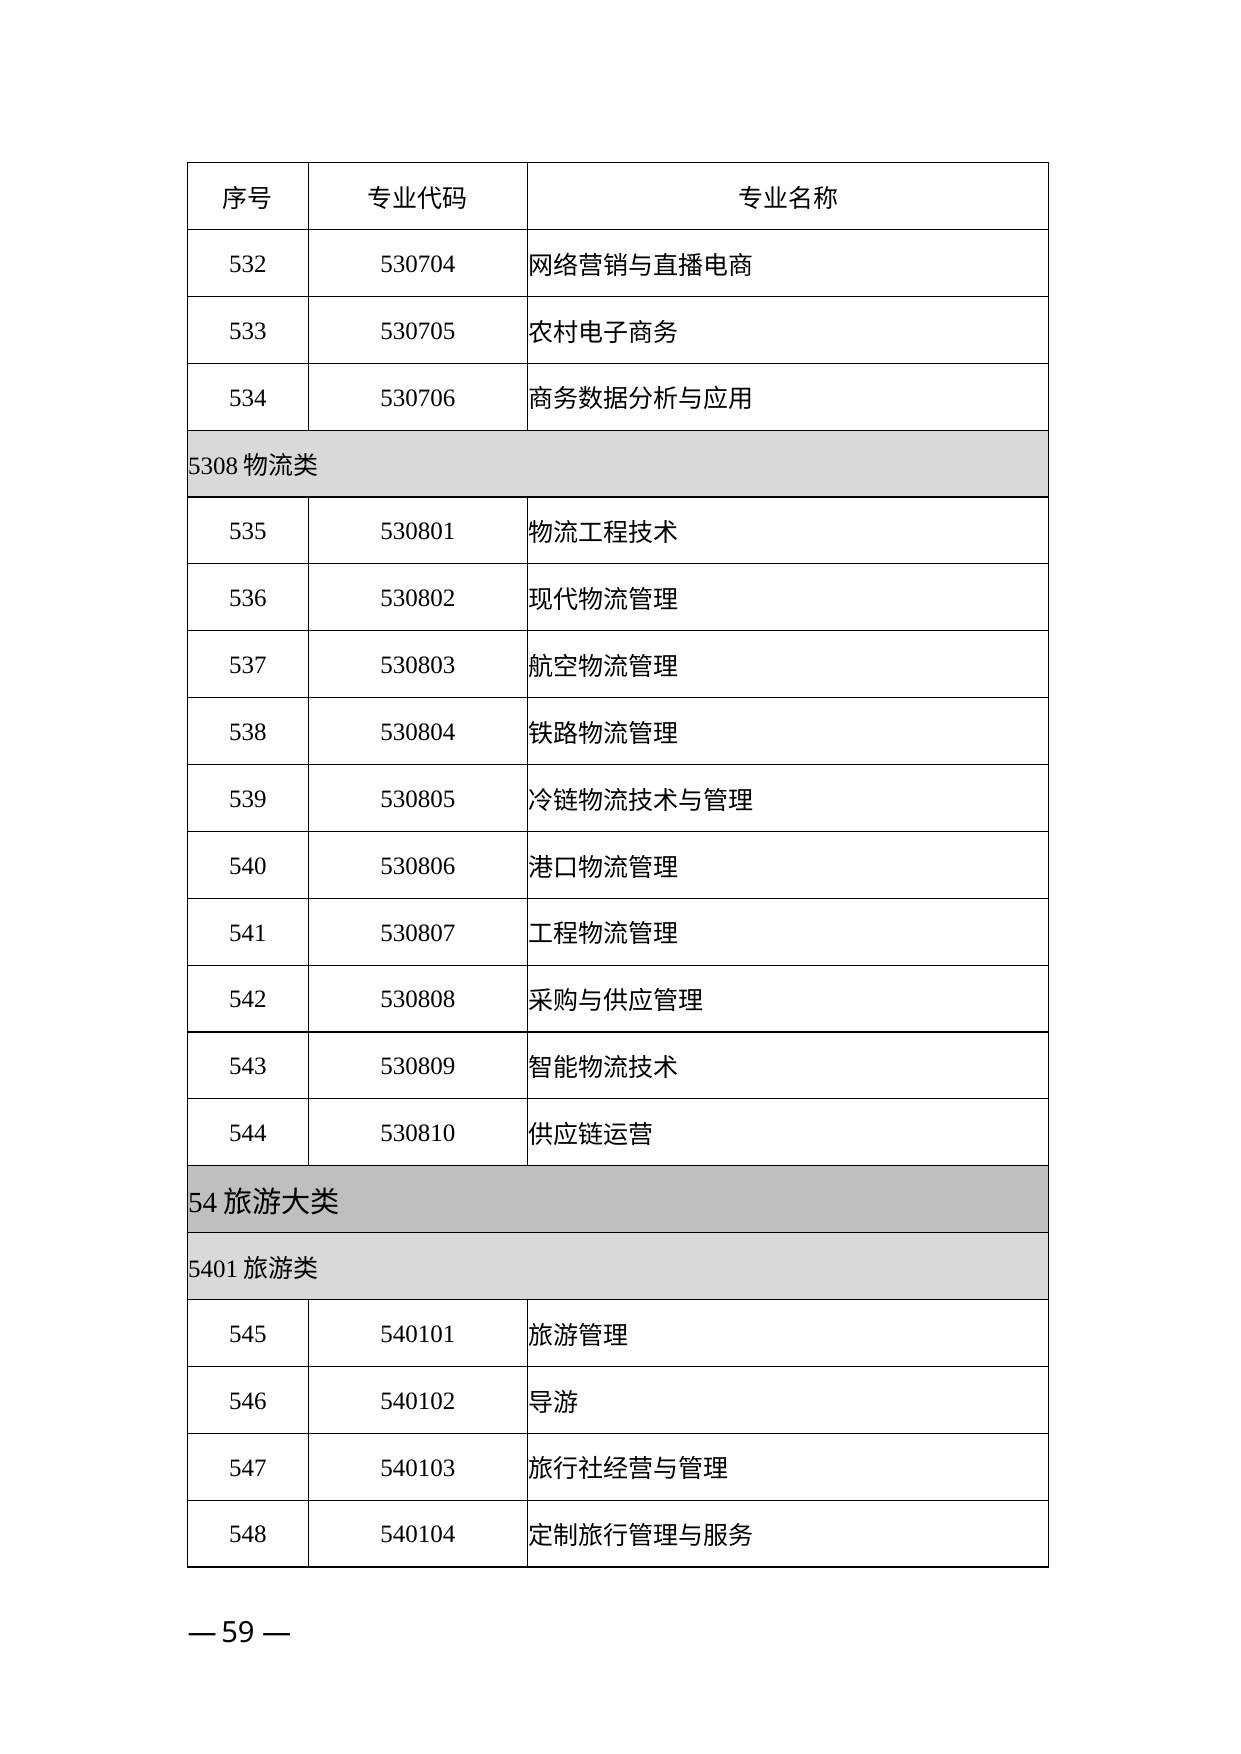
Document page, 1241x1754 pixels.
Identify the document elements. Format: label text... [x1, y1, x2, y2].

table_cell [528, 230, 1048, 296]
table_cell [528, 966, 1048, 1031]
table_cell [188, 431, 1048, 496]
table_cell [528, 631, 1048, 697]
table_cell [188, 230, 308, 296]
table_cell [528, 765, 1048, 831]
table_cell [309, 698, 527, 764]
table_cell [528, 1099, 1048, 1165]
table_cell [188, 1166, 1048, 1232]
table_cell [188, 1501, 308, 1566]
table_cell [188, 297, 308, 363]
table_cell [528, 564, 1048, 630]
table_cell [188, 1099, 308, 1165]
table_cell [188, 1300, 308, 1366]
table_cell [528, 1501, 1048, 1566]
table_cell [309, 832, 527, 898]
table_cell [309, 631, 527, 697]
table_header 专业名称 [528, 163, 1048, 229]
table_header 序号 [188, 163, 308, 229]
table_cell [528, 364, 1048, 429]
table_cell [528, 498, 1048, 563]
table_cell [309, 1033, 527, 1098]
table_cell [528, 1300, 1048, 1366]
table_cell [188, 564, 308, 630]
table_header 专业代码 [309, 163, 527, 229]
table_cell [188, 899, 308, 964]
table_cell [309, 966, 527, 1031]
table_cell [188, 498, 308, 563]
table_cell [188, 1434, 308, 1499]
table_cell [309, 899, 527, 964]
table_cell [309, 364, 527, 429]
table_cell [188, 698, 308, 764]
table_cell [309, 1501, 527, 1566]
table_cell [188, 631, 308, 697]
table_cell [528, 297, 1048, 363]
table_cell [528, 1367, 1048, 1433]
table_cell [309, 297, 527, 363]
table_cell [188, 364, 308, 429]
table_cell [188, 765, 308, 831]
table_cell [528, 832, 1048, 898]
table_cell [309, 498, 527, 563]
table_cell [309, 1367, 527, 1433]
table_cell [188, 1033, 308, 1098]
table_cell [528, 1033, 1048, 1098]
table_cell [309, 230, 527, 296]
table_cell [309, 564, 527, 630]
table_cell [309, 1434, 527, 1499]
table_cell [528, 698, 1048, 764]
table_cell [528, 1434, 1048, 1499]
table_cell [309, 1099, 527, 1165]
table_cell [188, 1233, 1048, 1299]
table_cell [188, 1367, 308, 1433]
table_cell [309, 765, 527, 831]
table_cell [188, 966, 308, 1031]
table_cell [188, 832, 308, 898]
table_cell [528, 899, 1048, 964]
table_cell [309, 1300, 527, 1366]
